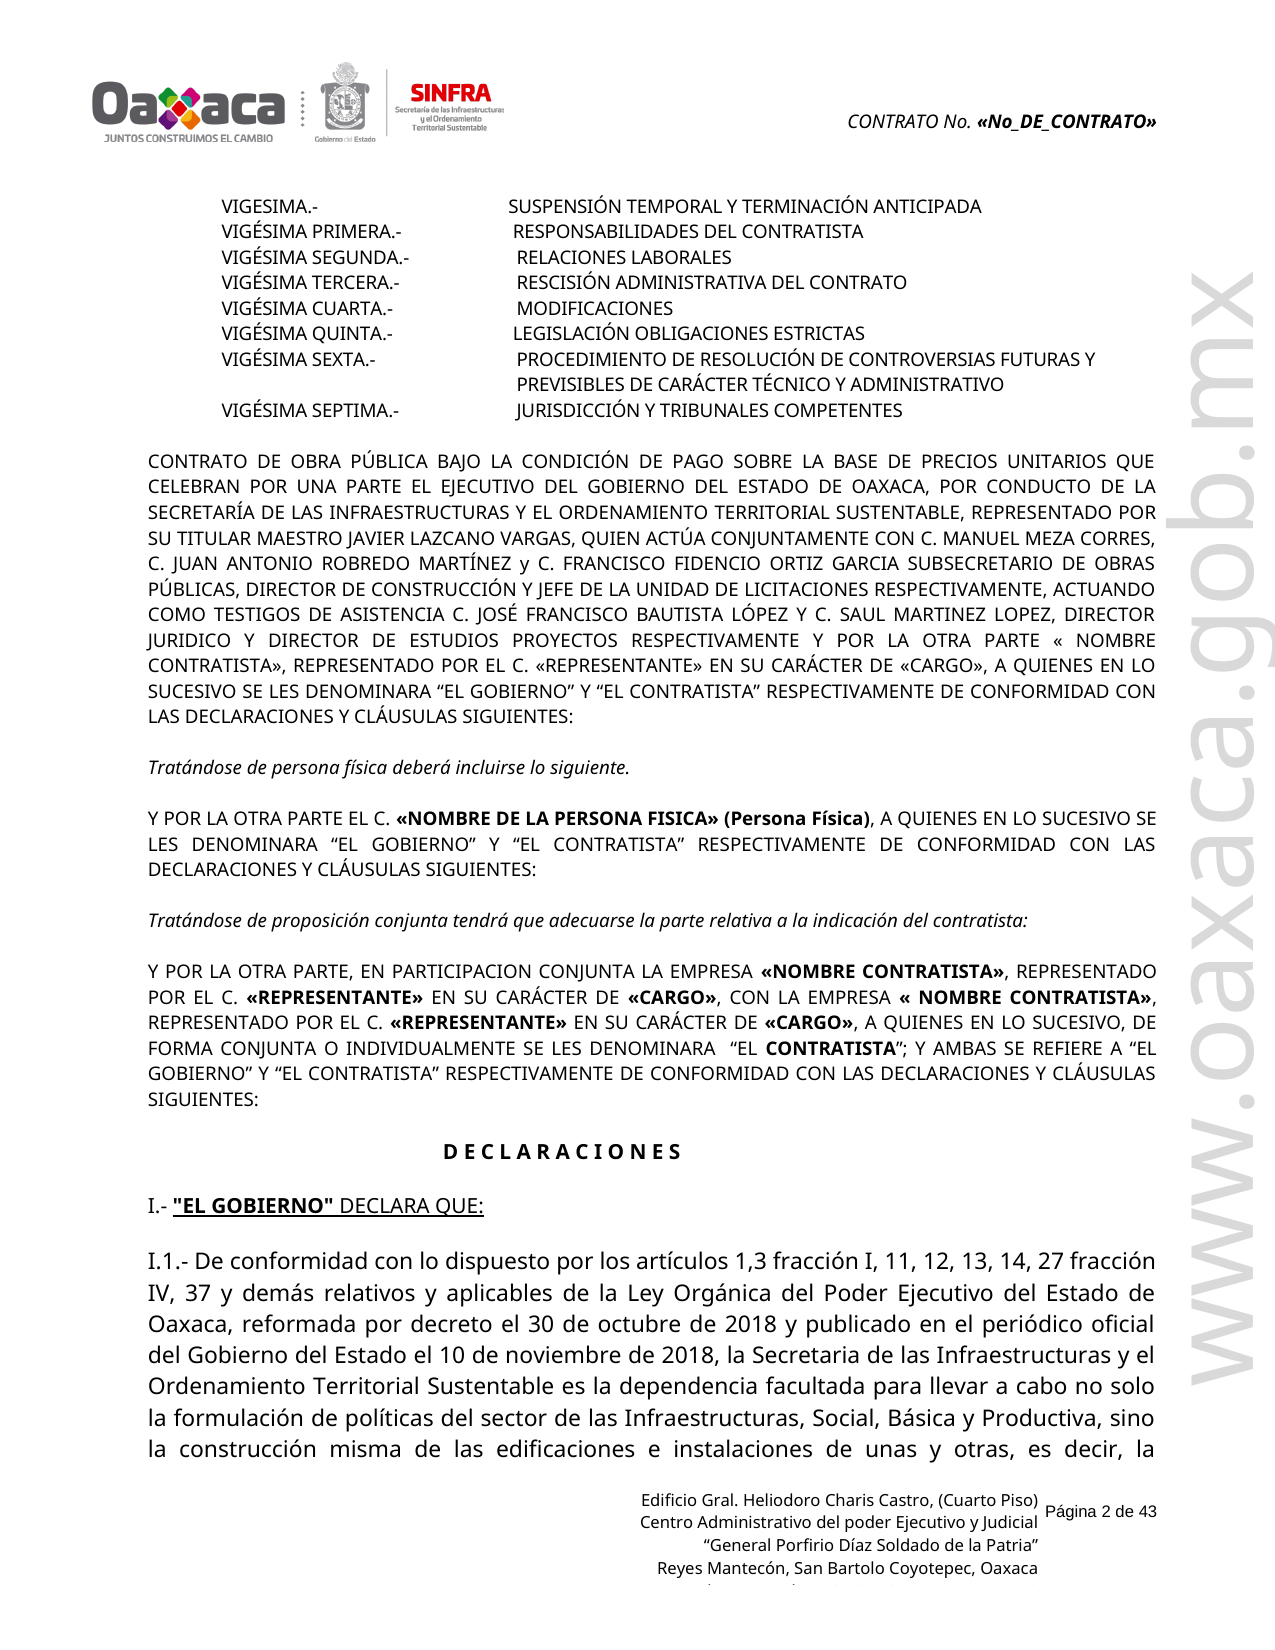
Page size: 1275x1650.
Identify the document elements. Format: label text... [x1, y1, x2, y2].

text VIGÉSIMA TERCERA.- RESCISIÓN ADMINISTRATIVA DEL CONTRATO [148, 269, 1157, 295]
text I.- "EL GOBIERNO" DECLARA QUE: [148, 1191, 1157, 1220]
text VIGÉSIMA PRIMERA.- RESPONSABILIDADES DEL CONTRATISTA [148, 218, 1157, 244]
text PREVISIBLES DE CARÁCTER TÉCNICO Y ADMINISTRATIVO [148, 372, 1157, 397]
text Tratándose de proposición conjunta tendrá que adecuarse la parte relativa a la indicación del contratista: [148, 908, 1157, 933]
text VIGÉSIMA CUARTA.- MODIFICACIONES [148, 295, 1157, 321]
text VIGÉSIMA SEPTIMA.- JURISDICCIÓN Y TRIBUNALES COMPETENTES [148, 397, 1157, 423]
text VIGESIMA.- SUSPENSIÓN TEMPORAL Y TERMINACIÓN ANTICIPADA [148, 193, 1157, 218]
text VIGÉSIMA QUINTA.- LEGISLACIÓN OBLIGACIONES ESTRICTAS [148, 321, 1157, 346]
text VIGÉSIMA SEXTA.- PROCEDIMIENTO DE RESOLUCIÓN DE CONTROVERSIAS FUTURAS Y [148, 346, 1157, 372]
text Tratándose de persona física deberá incluirse lo siguiente. [148, 754, 1157, 780]
text D E C L A R A C I O N E S [369, 1137, 1157, 1166]
text Y POR LA OTRA PARTE, EN PARTICIPACION CONJUNTA LA EMPRESA «NOMBRE CONTRATISTA», REPRESENTADO POR EL C. «REPRESENTANTE» EN SU CARÁCTER DE «CARGO», CON LA EMPRESA « NOMBRE CONTRATISTA», REPRESENTADO POR EL C. «REPRESENTANTE» EN SU CARÁCTER DE «CARGO», A QUIENES EN LO SUCESIVO, DE FORMA CONJUNTA O INDIVIDUALMENTE SE LES DENOMINARA “EL CONTRATISTA”; Y AMBAS SE REFIERE A “EL GOBIERNO” Y “EL CONTRATISTA” RESPECTIVAMENTE DE CONFORMIDAD CON LAS DECLARACIONES Y CLÁUSULAS SIGUIENTES: [148, 959, 1157, 1112]
text CONTRATO DE OBRA PÚBLICA BAJO LA CONDICIÓN DE PAGO SOBRE LA BASE DE PRECIOS UNITARIOS QUE CELEBRAN POR UNA PARTE EL EJECUTIVO DEL GOBIERNO DEL ESTADO DE OAXACA, POR CONDUCTO DE LA SECRETARÍA DE LAS INFRAESTRUCTURAS Y EL ORDENAMIENTO TERRITORIAL SUSTENTABLE, REPRESENTADO POR SU TITULAR MAESTRO JAVIER LAZCANO VARGAS, QUIEN ACTÚA CONJUNTAMENTE CON C. MANUEL MEZA CORRES, C. JUAN ANTONIO ROBREDO MARTÍNEZ y C. FRANCISCO FIDENCIO ORTIZ GARCIA SUBSECRETARIO DE OBRAS PÚBLICAS, DIRECTOR DE CONSTRUCCIÓN Y JEFE DE LA UNIDAD DE LICITACIONES RESPECTIVAMENTE, ACTUANDO COMO TESTIGOS DE ASISTENCIA C. JOSÉ FRANCISCO BAUTISTA LÓPEZ Y C. SAUL MARTINEZ LOPEZ, DIRECTOR JURIDICO Y DIRECTOR DE ESTUDIOS PROYECTOS RESPECTIVAMENTE Y POR LA OTRA PARTE « NOMBRE CONTRATISTA», REPRESENTADO POR EL C. «REPRESENTANTE» EN SU CARÁCTER DE «CARGO», A QUIENES EN LO SUCESIVO SE LES DENOMINARA “EL GOBIERNO” Y “EL CONTRATISTA” RESPECTIVAMENTE DE CONFORMIDAD CON LAS DECLARACIONES Y CLÁUSULAS SIGUIENTES: [148, 448, 1157, 729]
picture [92, 62, 504, 142]
text VIGÉSIMA SEGUNDA.- RELACIONES LABORALES [148, 244, 1157, 269]
text Y POR LA OTRA PARTE EL C. «NOMBRE DE LA PERSONA FISICA» (Persona Física), A QUIENES EN LO SUCESIVO SE LES DENOMINARA “EL GOBIERNO” Y “EL CONTRATISTA” RESPECTIVAMENTE DE CONFORMIDAD CON LAS DECLARACIONES Y CLÁUSULAS SIGUIENTES: [148, 806, 1157, 882]
